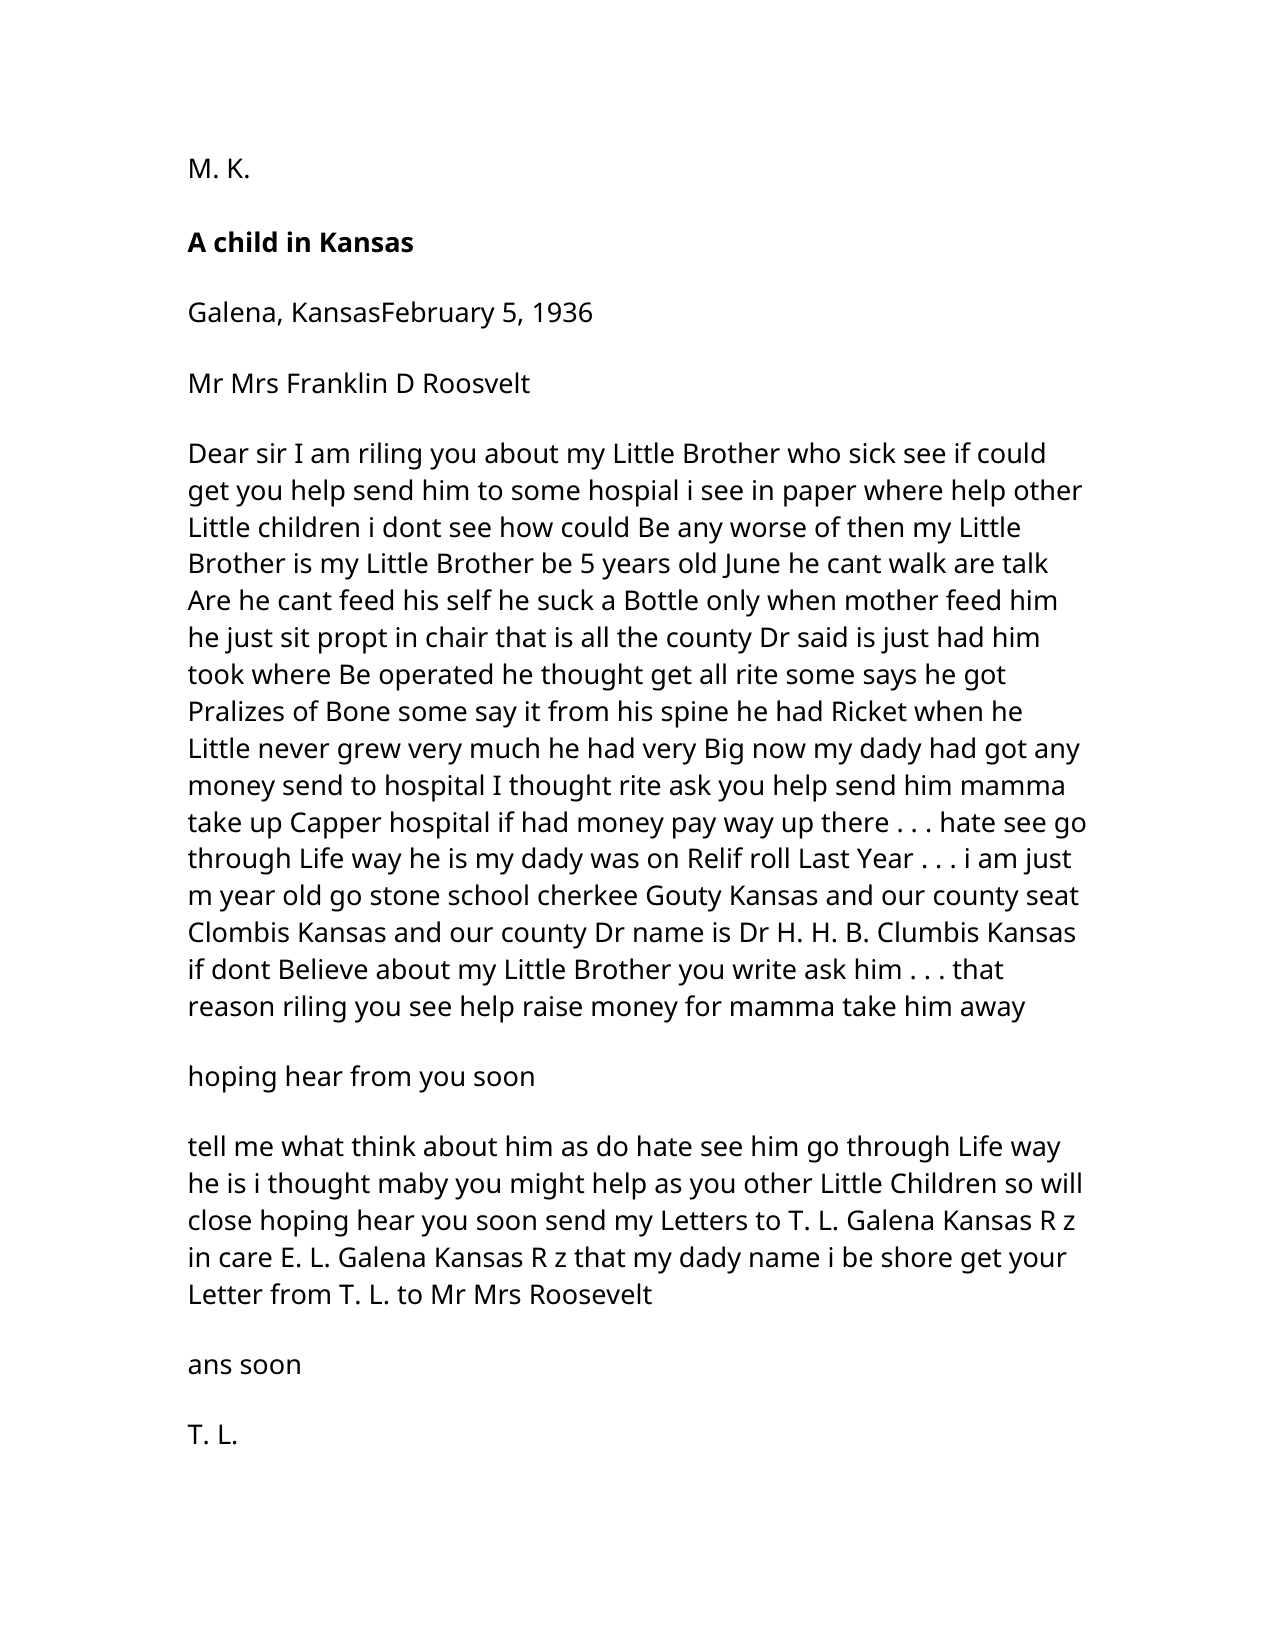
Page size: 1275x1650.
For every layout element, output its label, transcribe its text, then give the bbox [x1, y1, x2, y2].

text tell me what think about him as do hate see him go through Life way he is i thought maby you might help as you other Little Children so will close hoping hear you soon send my Letters to T. L. Galena Kansas R z in care E. L. Galena Kansas R z that my dady name i be shore get your Letter from T. L. to Mr Mrs Roosevelt [187, 1128, 1087, 1312]
text Galena, Kansas February 5, 1936 [187, 294, 1087, 331]
text T. L. [187, 1416, 1087, 1453]
text Mr Mrs Franklin D Roosvelt [187, 364, 1087, 401]
text Dear sir I am riling you about my Little Brother who sick see if could get you help send him to some hospial i see in paper where help other Little children i dont see how could Be any worse of then my Little Brother is my Little Brother be 5 years old June he cant walk are talk Are he cant feed his self he suck a Bottle only when mother feed him he just sit propt in chair that is all the county Dr said is just had him took where Be operated he thought get all rite some says he got Pralizes of Bone some say it from his spine he had Ricket when he Little never grew very much he had very Big now my dady had got any money send to hospital I thought rite ask you help send him mamma take up Capper hospital if had money pay way up there . . . hate see go through Life way he is my dady was on Relif roll Last Year . . . i am just m year old go stone school cherkee Gouty Kansas and our county seat Clombis Kansas and our county Dr name is Dr H. H. B. Clumbis Kansas if dont Believe about my Little Brother you write ask him . . . that reason riling you see help raise money for mamma take him away [187, 434, 1087, 1024]
text hoping hear from you soon [187, 1058, 1087, 1094]
text M. K. [187, 150, 1087, 187]
text A child in Kansas [187, 224, 1087, 261]
text ans soon [187, 1346, 1087, 1382]
